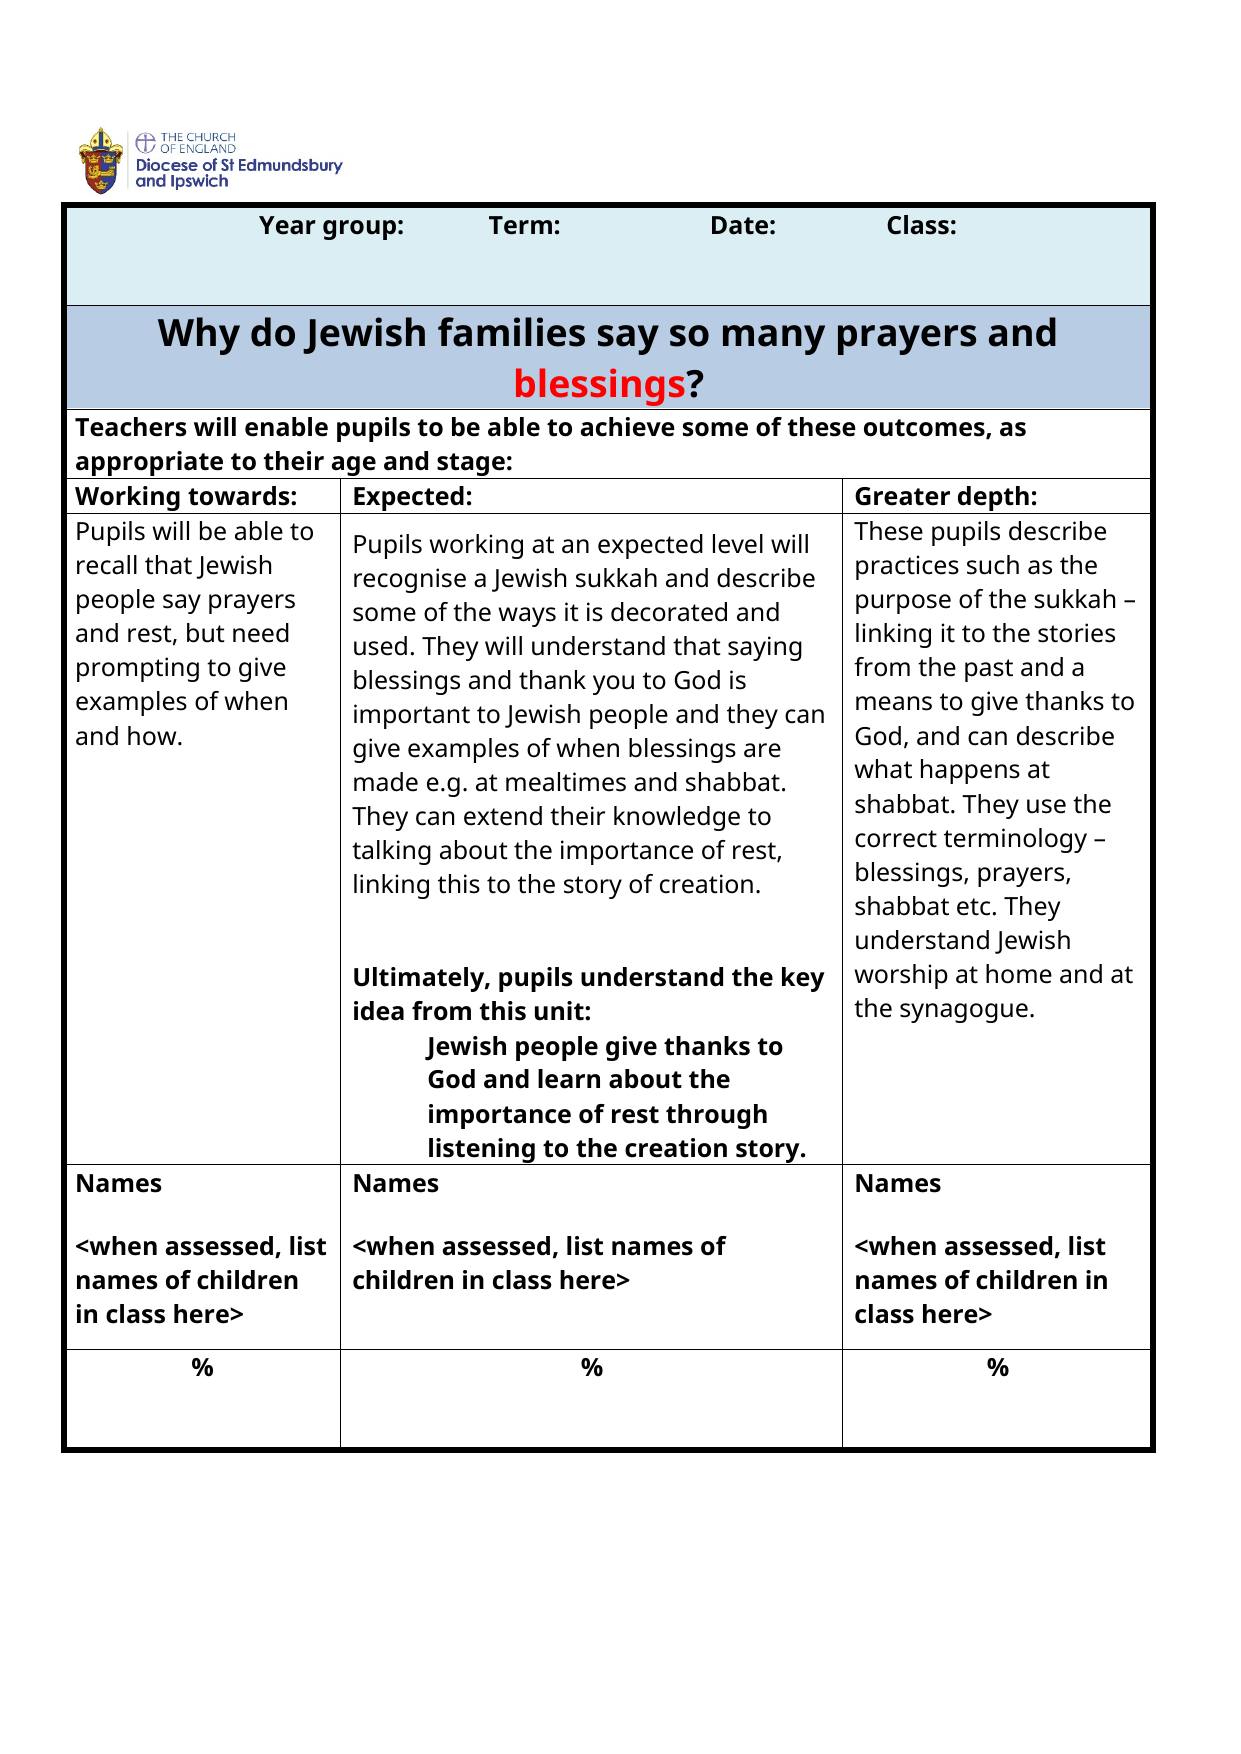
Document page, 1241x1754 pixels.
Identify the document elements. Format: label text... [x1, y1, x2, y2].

table_cell % [843, 1350, 1150, 1447]
table_cell These pupils describe practices such as the purpose of the sukkah – linking it to the stories from the past and a means to give thanks to God, and can describe what happens at shabbat. They use the correct terminology – blessings, prayers, shabbat etc. They understand Jewish worship at home and at the synagogue. [843, 514, 1150, 1164]
table_cell Expected: [341, 479, 842, 513]
table_cell Why do Jewish families say so many prayers and blessings? [67, 306, 1150, 408]
table_cell % [67, 1350, 340, 1447]
table_cell Names <when assessed, list names of children in class here> [341, 1165, 842, 1349]
table_cell % [341, 1350, 842, 1447]
table_cell Names <when assessed, list names of children in class here> [843, 1165, 1150, 1349]
picture [75, 120, 353, 202]
table_cell Greater depth: [843, 479, 1150, 513]
table_cell Teachers will enable pupils to be able to achieve some of these outcomes, as appropriate to their age and stage: [67, 410, 1150, 478]
table_header Year group: Term: Date: Class: [67, 208, 1150, 305]
table_cell Names <when assessed, list names of children in class here> [67, 1165, 340, 1349]
table_cell Pupils working at an expected level will recognise a Jewish sukkah and describe some of the ways it is decorated and used. They will understand that saying blessings and thank you to God is important to Jewish people and they can give examples of when blessings are made e.g. at mealtimes and shabbat. They can extend their knowledge to talking about the importance of rest, linking this to the story of creation. Ultimately, pupils understand the key idea from this unit: Jewish people give thanks to God and learn about the importance of rest through listening to the creation story. [341, 514, 842, 1164]
table_cell Working towards: [67, 479, 340, 513]
table_cell Pupils will be able to recall that Jewish people say prayers and rest, but need prompting to give examples of when and how. [67, 514, 340, 1164]
